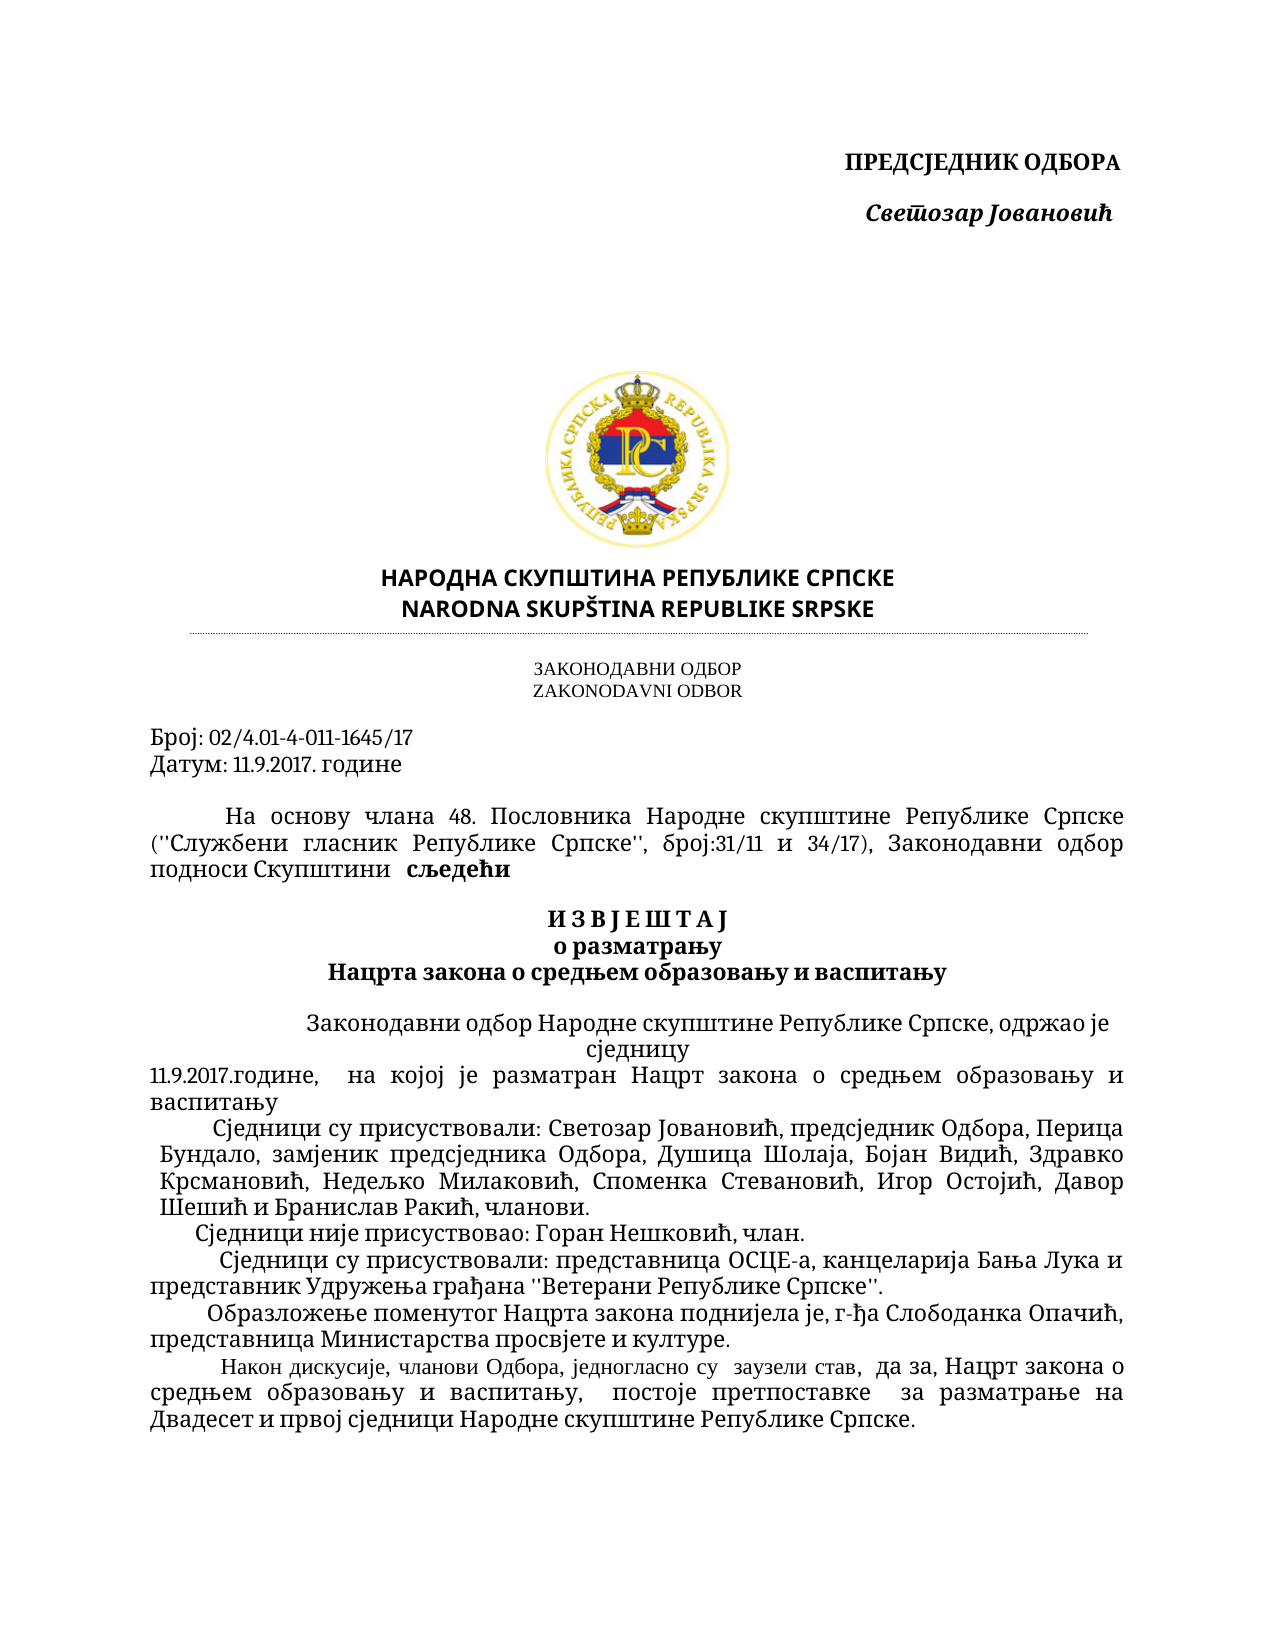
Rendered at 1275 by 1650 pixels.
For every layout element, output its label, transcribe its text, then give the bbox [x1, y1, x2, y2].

text На основу члана 48. Пословника Народне скупштине Републике Српске (''Службени гласник Републике Српске'', број:31/11 и 34/17), Законодавни одбор подноси Скупштини сљедећи [150, 804, 1125, 883]
text о разматрању [150, 934, 1125, 960]
text Законодавни одбор Народне скупштине Републике Српске, одржао је сједницу [150, 986, 1125, 1063]
text NARODNA SKUPŠTINA REPUBLIKE SRPSKE [150, 593, 1125, 624]
text Сједници су присуствовали: представница ОСЦЕ-а, канцеларија Бања Лука и представник Удружења грађана ''Ветерани Републике Српске''. [150, 1248, 1125, 1300]
text 11.9.2017.године, на којој је разматран Нацрт закона о средњем образовању и васпитању [150, 1063, 1125, 1116]
text Датум: 11.9.2017. године [150, 751, 1125, 778]
text ЗАКОНОДАВНИ ОДБОР [150, 658, 1125, 679]
text Број: 02/4.01-4-011-1645/17 [150, 725, 1125, 751]
text И З В Ј Е Ш Т А Ј [150, 907, 1125, 934]
text Образложење поменутог Нацрта закона поднијела је, г-ђа Слободанка Опачић, представница Министарства просвјете и културе. [150, 1300, 1125, 1353]
text ПРЕДСЈЕДНИК ОДБОРA [150, 150, 1125, 176]
text Након дискусије, чланови Одбора, једногласно су заузели став, да за, Нацрт закона о средњем образовању и васпитању, постоје претпоставке за разматрање на Двадесет и првој сједници Народне скупштине Републике Српске. [150, 1353, 1125, 1433]
text НАРОДНА СКУПШТИНА РЕПУБЛИКЕ СРПСКЕ [150, 562, 1125, 593]
text Сједници није присуствовао: Горан Нешковић, члан. [159, 1221, 1125, 1248]
text Нацрта закона о средњем образовању и васпитању [150, 960, 1125, 986]
text ZAKONODAVNI ODBOR [150, 679, 1125, 701]
text Сједници су присуствовали: Светозар Јовановић, предсједник Одбора, Перица Бундало, замјеник предсједника Одбора, Душица Шолаја, Бојан Видић, Здравко Крсмановић, Недељко Милаковић, Споменка Стевановић, Игор Остојић, Давор Шешић и Бранислав Ракић, чланови. [159, 1116, 1125, 1221]
text Светозар Јовановић [150, 200, 1125, 227]
